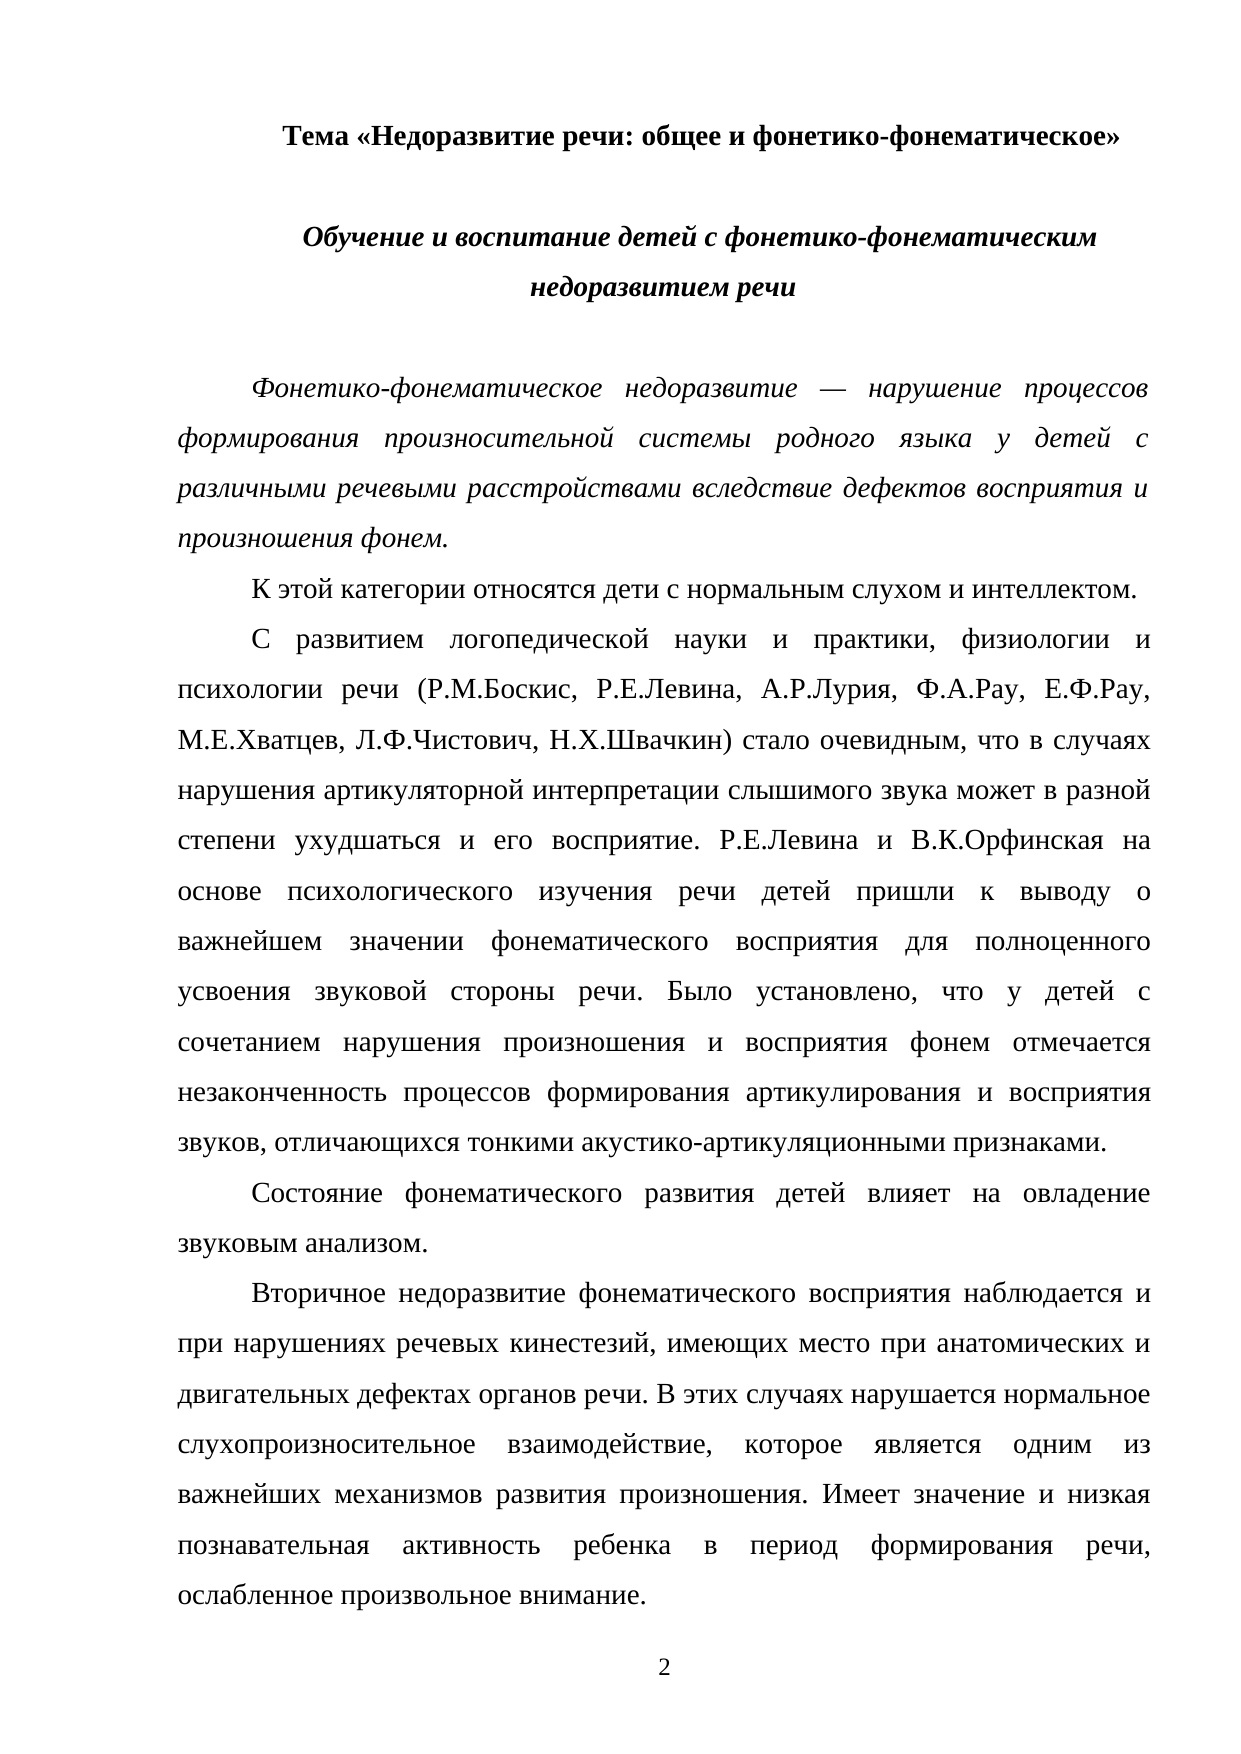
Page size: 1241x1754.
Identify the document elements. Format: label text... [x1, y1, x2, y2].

text С развитием логопедической науки и практики, физиологии и психологии речи (Р.М.Боскис, Р.Е.Левина, А.Р.Лурия, Ф.А.Рау, Е.Ф.Рау, М.Е.Хватцев, Л.Ф.Чистович, Н.X.Швачкин) стало очевидным, что в случаях нарушения артикуляторной интерпретации слышимого звука может в разной степени ухудшаться и его восприятие. Р.Е.Левина и В.К.Орфинская на основе психологического изучения речи детей пришли к выводу о важнейшем значении фонематического восприятия для полноценного усвоения звуковой стороны речи. Было установлено, что у детей с сочетанием нарушения произношения и восприятия фонем отмечается незаконченность процессов формирования артикулирования и восприятия звуков, отличающихся тонкими акустико-артикуляционными признаками. [177, 621, 1152, 1158]
text Вторичное недоразвитие фонематического восприятия наблюдается и при нарушениях речевых кинестезий, имеющих место при анатомических и двигательных дефектах органов речи. В этих случаях нарушается нормальное слухопроизносительное взаимодействие, которое является одним из важнейших механизмов развития произношения. Имеет значение и низкая познавательная активность ребенка в период формирования речи, ослабленное произвольное внимание. [177, 1275, 1152, 1611]
text К этой категории относятся дети с нормальным слухом и интеллектом. [177, 571, 1152, 604]
text Тема «Недоразвитие речи: общее и фонетико-фонематическое» [177, 118, 1152, 152]
text Обучение и воспитание детей с фонетико-фонематическим недоразвитием речи [177, 219, 1152, 303]
text Состояние фонематического развития детей влияет на овладение звуковым анализом. [177, 1175, 1152, 1258]
text Фонетико-фонематическое недоразвитие — нарушение процессов формирования произносительной системы родного языка у детей с различными речевыми расстройствами вследствие дефектов восприятия и произношения фонем. [177, 370, 1152, 554]
